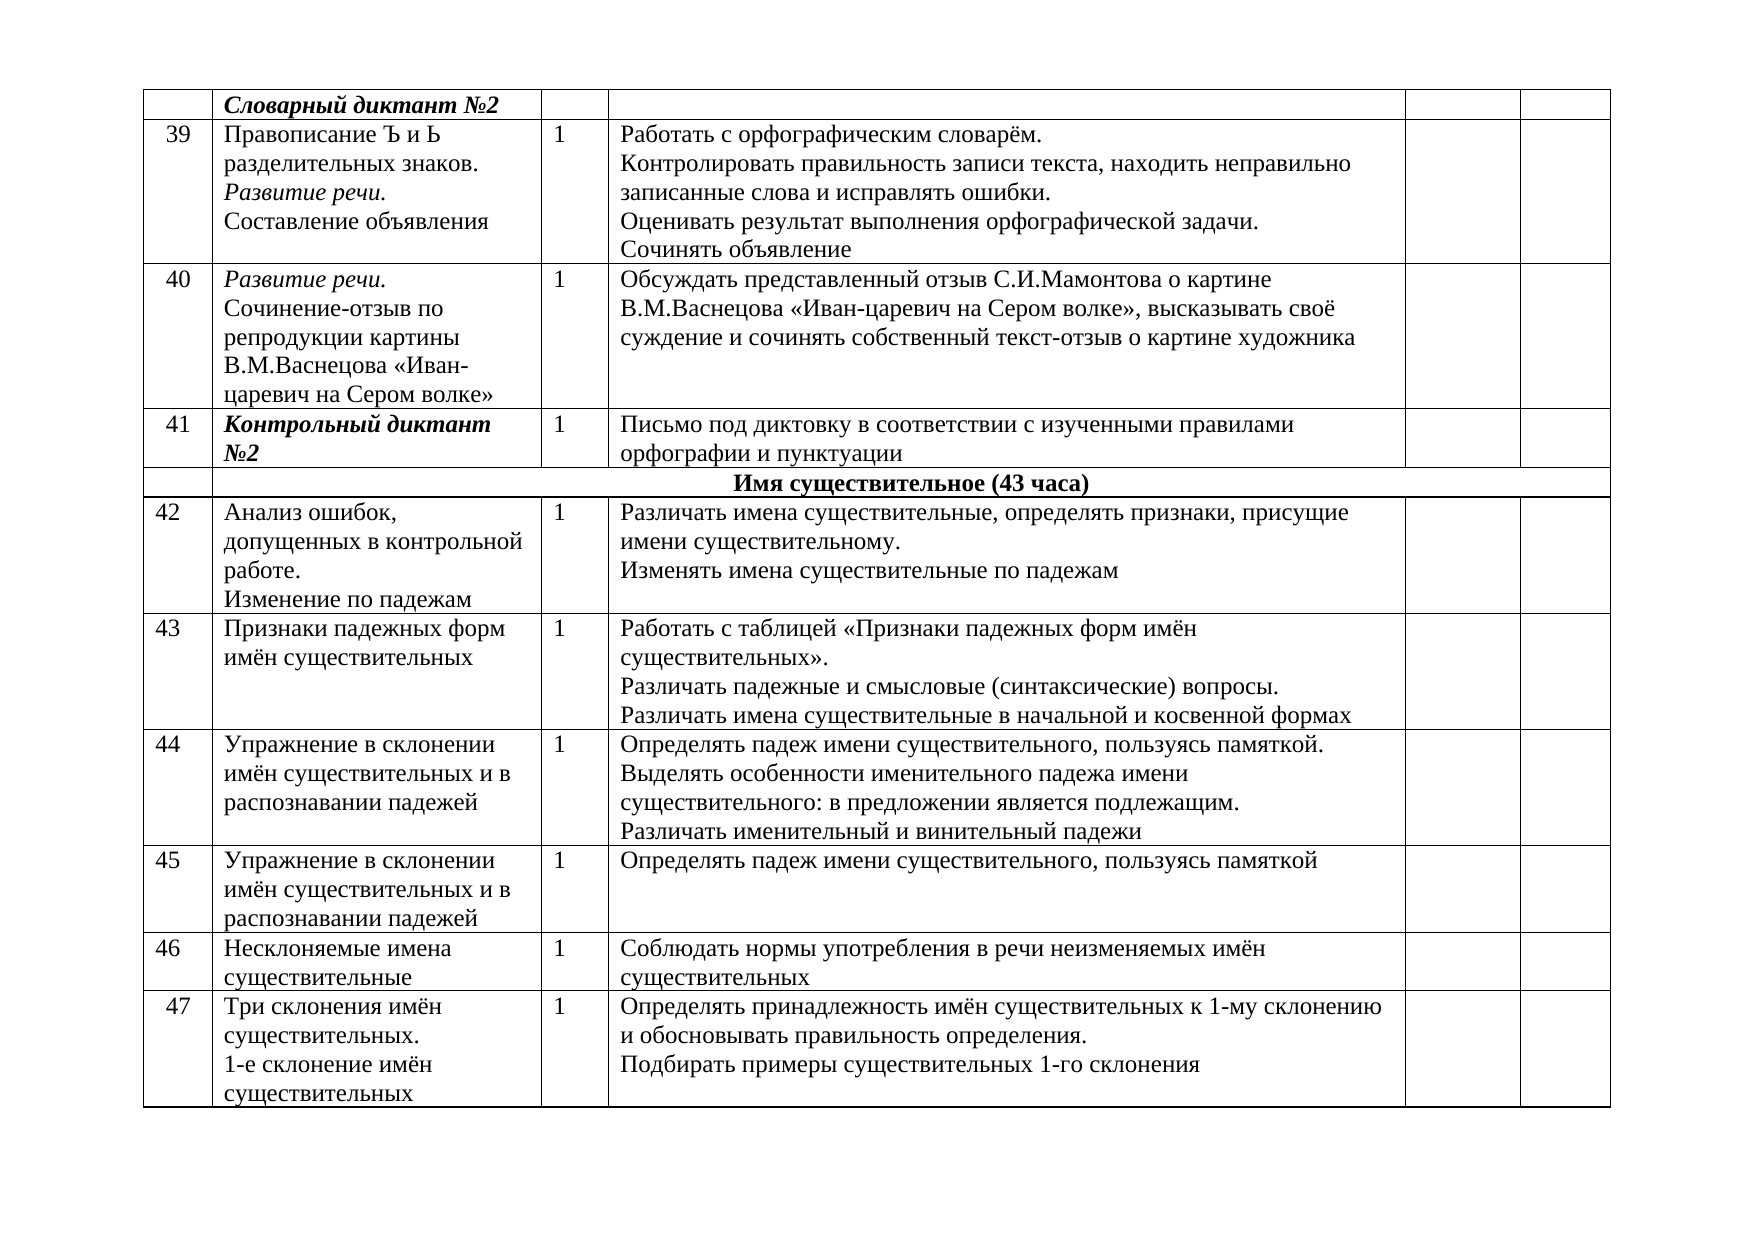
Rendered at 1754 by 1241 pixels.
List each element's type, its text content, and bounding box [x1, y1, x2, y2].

table_cell 1 [542, 614, 608, 728]
table_cell 38 [144, 90, 212, 118]
table_cell Контрольный диктант №2 [213, 409, 541, 467]
table_cell 45 [144, 846, 212, 932]
table_cell 42 [144, 498, 212, 612]
table_cell Правописание Ъ и Ь разделительных знаков. Развитие речи. Составление объявления [213, 120, 541, 263]
table_cell [1406, 614, 1520, 728]
table_cell Несклоняемые имена существительные [213, 933, 541, 990]
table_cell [609, 90, 1405, 118]
table_cell [1406, 120, 1520, 263]
table_cell 1 [542, 90, 608, 118]
table_cell Работать с таблицей «Признаки падежных форм имён существительных». Различать падежные и смысловые (синтаксические) вопросы. Различать имена существительные в начальной и косвенной формах [609, 614, 1405, 728]
table_cell [1406, 846, 1520, 932]
table_cell Определять падеж имени существительного, пользуясь памяткой. Выделять особенности именительного падежа имени существительного: в предложении является подлежащим. Различать именительный и винительный падежи [609, 730, 1405, 844]
table_cell [1406, 409, 1520, 467]
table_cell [213, 90, 541, 118]
table_cell [1521, 933, 1610, 990]
table_cell [1521, 846, 1610, 932]
table_cell 43 [144, 614, 212, 728]
table_cell Работать с орфографическим словарём. Контролировать правильность записи текста, находить неправильно записанные слова и исправлять ошибки. Оценивать результат выполнения орфографической задачи. Сочинять объявление [609, 120, 1405, 263]
table_cell [1406, 730, 1520, 844]
table_cell [1521, 264, 1610, 408]
table_cell Определять падеж имени существительного, пользуясь памяткой [609, 846, 1405, 932]
table_cell 1 [542, 498, 608, 612]
table_cell Соблюдать нормы употребления в речи неизменяемых имён существительных [609, 933, 1405, 990]
table_cell Обсуждать представленный отзыв С.И.Мамонтова о картине В.М.Васнецова «Иван-царевич на Сером волке», высказывать своё суждение и сочинять собственный текст-отзыв о картине художника [609, 264, 1405, 408]
table_cell 39 [144, 120, 212, 263]
table_cell [1406, 498, 1520, 612]
table_cell 41 [144, 409, 212, 467]
table_cell Письмо под диктовку в соответствии с изученными правилами орфографии и пунктуации [609, 409, 1405, 467]
table_cell Различать имена существительные, определять признаки, присущие имени существительному. Изменять имена существительные по падежам [609, 498, 1405, 612]
table_cell [1406, 991, 1520, 1106]
table_cell [1521, 498, 1610, 612]
table_cell Развитие речи. Сочинение-отзыв по репродукции картины В.М.Васнецова «Иван-царевич на Сером волке» [213, 264, 541, 408]
table_cell [1521, 120, 1610, 263]
table_cell 1 [542, 730, 608, 844]
table_cell 44 [144, 730, 212, 844]
table_cell [144, 468, 212, 496]
table_cell 40 [144, 264, 212, 408]
table_cell [1521, 730, 1610, 844]
table_cell 1 [542, 409, 608, 467]
table_cell Имя существительное (43 часа) [213, 468, 1610, 496]
table_cell [1406, 90, 1520, 118]
table_cell 1 [542, 120, 608, 263]
table_cell [1521, 409, 1610, 467]
table_cell [1406, 264, 1520, 408]
table_cell Упражнение в склонении имён существительных и в распознавании падежей [213, 730, 541, 844]
table_cell [1521, 90, 1610, 118]
table_cell Анализ ошибок, допущенных в контрольной работе. Изменение по падежам [213, 498, 541, 612]
table_cell [1406, 933, 1520, 990]
table_cell Признаки падежных форм имён существительных [213, 614, 541, 728]
table_cell 47 [144, 991, 212, 1106]
table_cell 1 [542, 933, 608, 990]
table_cell 1 [542, 991, 608, 1106]
table_cell Три склонения имён существительных. 1-е склонение имён существительных [213, 991, 541, 1106]
table_cell 1 [542, 264, 608, 408]
table_cell 46 [144, 933, 212, 990]
table_cell [1521, 614, 1610, 728]
table_cell [1521, 991, 1610, 1106]
table_cell 1 [542, 846, 608, 932]
table_cell Упражнение в склонении имён существительных и в распознавании падежей [213, 846, 541, 932]
table_cell Определять принадлежность имён существительных к 1-му склонению и обосновывать правильность определения. Подбирать примеры существительных 1-го склонения [609, 991, 1405, 1106]
